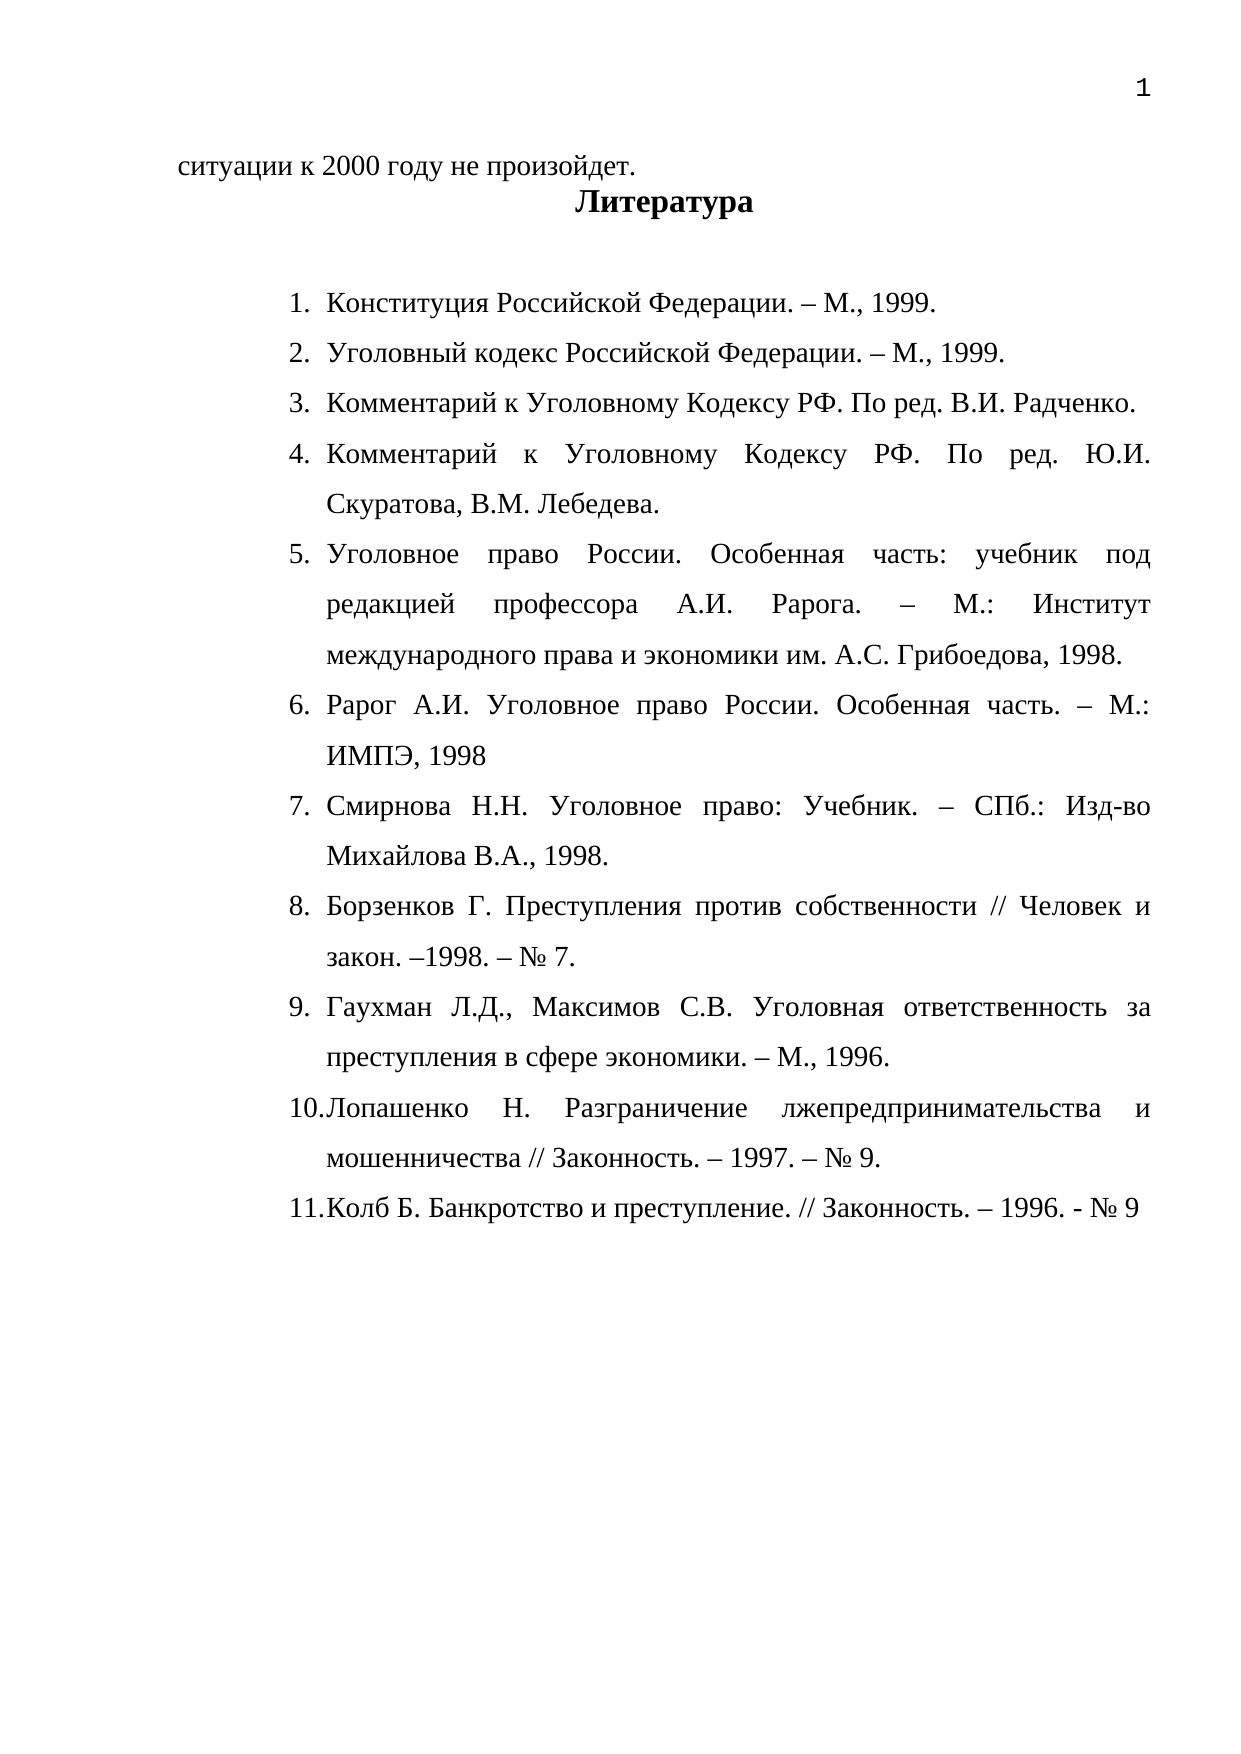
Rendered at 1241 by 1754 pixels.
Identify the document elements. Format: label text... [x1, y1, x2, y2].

list Комментарий к Уголовному Кодексу РФ. По ред. В.И. Радченко. [288, 385, 1152, 419]
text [177, 148, 1152, 181]
list Уголовное право России. Особенная часть: учебник под редакцией профессора А.И. Рарога. – М.: Институт международного права и экономики им. А.С. Грибоедова, 1998. [288, 536, 1152, 671]
list Уголовный кодекс Российской Федерации. – М., 1999. [288, 335, 1152, 369]
list Конституция Российской Федерации. – М., 1999. [288, 285, 1152, 318]
list Рарог А.И. Уголовное право России. Особенная часть. – М.: ИМПЭ, 1998 [288, 687, 1152, 771]
list Комментарий к Уголовному Кодексу РФ. По ред. Ю.И. Скуратова, В.М. Лебедева. [288, 436, 1152, 519]
list Смирнова Н.Н. Уголовное право: Учебник. – СПб.: Изд-во Михайлова В.А., 1998. [288, 788, 1152, 872]
list Борзенков Г. Преступления против собственности // Человек и закон. –1998. – № 7. [288, 888, 1152, 972]
list Гаухман Л.Д., Максимов С.В. Уголовная ответственность за преступления в сфере экономики. – М., 1996. [288, 989, 1152, 1073]
subtitle Литература [177, 181, 1152, 219]
list Колб Б. Банкротство и преступление. // Законность. – 1996. - № 9 [288, 1190, 1152, 1224]
list Лопашенко Н. Разграничение лжепредпринимательства и мошенничества // Законность. – 1997. – № 9. [288, 1090, 1152, 1174]
